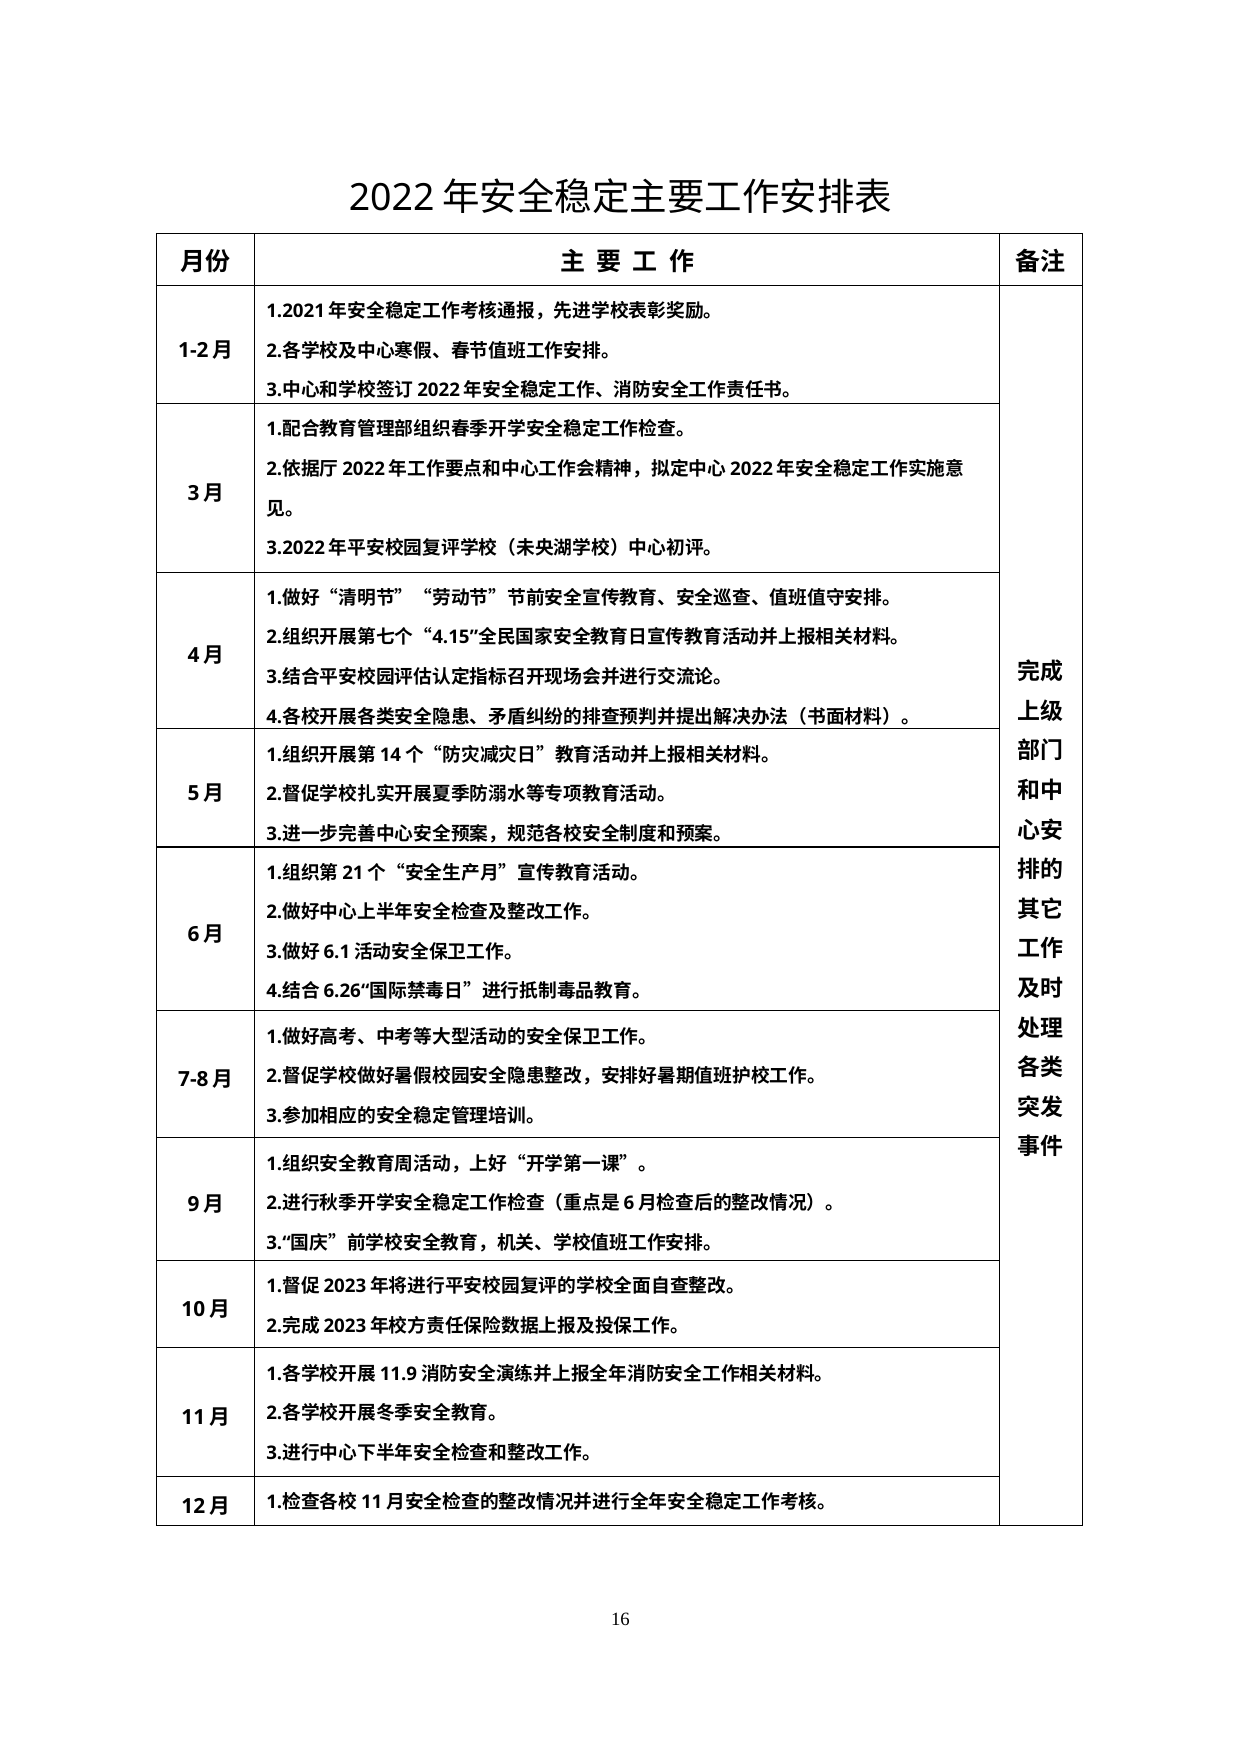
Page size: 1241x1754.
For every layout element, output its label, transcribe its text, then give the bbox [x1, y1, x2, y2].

table_cell 1.组织开展第14个“防灾减灾日”教育活动并上报相关材料。 2.督促学校扎实开展夏季防溺水等专项教育活动。 3.进一步完善中心安全预案，规范各校安全制度和预案。 [255, 729, 999, 846]
table_cell 7-8月 [157, 1011, 254, 1137]
table_cell 1.组织安全教育周活动，上好“开学第一课”。 2.进行秋季开学安全稳定工作检查（重点是6月检查后的整改情况）。 3.“国庆”前学校安全教育，机关、学校值班工作安排。 [255, 1138, 999, 1260]
table_cell 1.做好高考、中考等大型活动的安全保卫工作。 2.督促学校做好暑假校园安全隐患整改，安排好暑期值班护校工作。 3.参加相应的安全稳定管理培训。 [255, 1011, 999, 1137]
table_header 月份 [157, 234, 254, 285]
table_header 备注 [1000, 234, 1082, 285]
table_cell 完成上级部门和中心安排的其它工作及时处理各类突发事件 [1000, 286, 1082, 1525]
table_cell 9月 [157, 1138, 254, 1260]
table_cell 1.督促2023年将进行平安校园复评的学校全面自查整改。 2.完成2023年校方责任保险数据上报及投保工作。 [255, 1261, 999, 1347]
table_cell 5月 [157, 729, 254, 846]
table_cell 3月 [157, 404, 254, 572]
table_cell 10月 [157, 1261, 254, 1347]
table_header 主 要 工 作 [255, 234, 999, 285]
table_cell 1.组织第21个“安全生产月”宣传教育活动。 2.做好中心上半年安全检查及整改工作。 3.做好6.1活动安全保卫工作。 4.结合6.26“国际禁毒日”进行扺制毒品教育。 [255, 848, 999, 1010]
table_cell 1.各学校开展11.9消防安全演练并上报全年消防安全工作相关材料。 2.各学校开展冬季安全教育。 3.进行中心下半年安全检查和整改工作。 [255, 1348, 999, 1476]
table_cell 1-2月 [157, 286, 254, 403]
table_cell 1.配合教育管理部组织春季开学安全稳定工作检查。 2.依据厅2022年工作要点和中心工作会精神，拟定中心2022年安全稳定工作实施意见。 3.2022年平安校园复评学校（未央湖学校）中心初评。 4.开展好全国中小学生安全教育日活动（3月最后一星期的星期一）。 [255, 404, 999, 572]
text 2022年安全稳定主要工作安排表 [159, 162, 1081, 227]
table_cell 4月 [157, 573, 254, 728]
table_cell 12月 [157, 1477, 254, 1525]
table_cell 1.2021年安全稳定工作考核通报，先进学校表彰奖励。 2.各学校及中心寒假、春节值班工作安排。 3.中心和学校签订2022年安全稳定工作、消防安全工作责任书。 4.配合做好疫情防控，按要求每日上报部门、中心机关人员健康报表。 [255, 286, 999, 403]
table_cell 6月 [157, 848, 254, 1010]
table_cell 1.做好“清明节”“劳动节”节前安全宣传教育、安全巡查、值班值守安排。 2.组织开展第七个“4.15”全民国家安全教育日宣传教育活动并上报相关材料。 3.结合平安校园评估认定指标召开现场会并进行交流论。 4.各校开展各类安全隐患、矛盾纠纷的排查预判并提出解决办法（书面材料）。 [255, 573, 999, 728]
table_cell 1.检查各校11月安全检查的整改情况并进行全年安全稳定工作考核。 [255, 1477, 999, 1525]
table_cell 11月 [157, 1348, 254, 1476]
